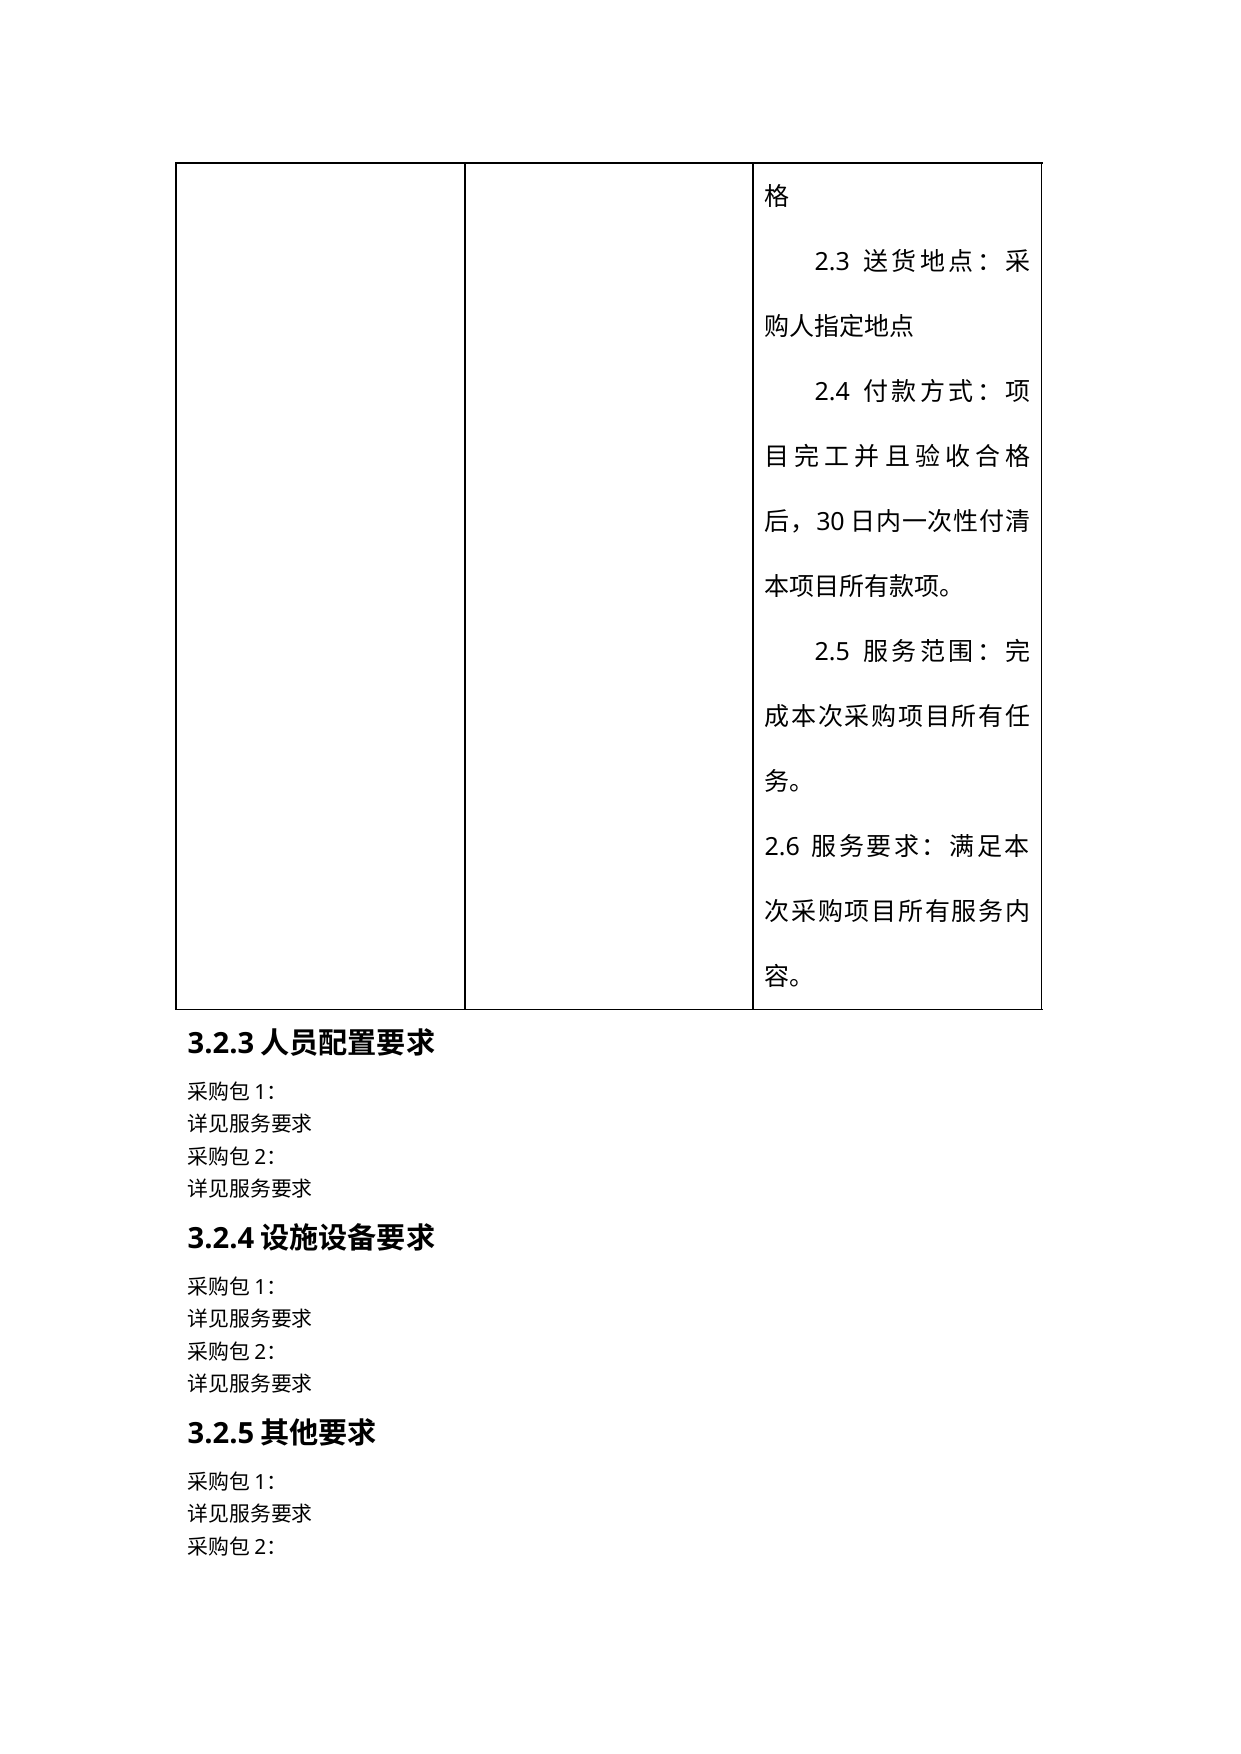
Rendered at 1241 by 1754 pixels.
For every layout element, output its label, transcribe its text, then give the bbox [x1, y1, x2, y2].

text 采购包1： [187, 1075, 1053, 1108]
text 3.2.3人员配置要求 [187, 1010, 1053, 1075]
text 3.2.4设施设备要求 [187, 1205, 1053, 1270]
text 详见服务要求 [187, 1498, 1053, 1530]
text 采购包2： [187, 1335, 1053, 1368]
text 采购包2： [187, 1140, 1053, 1173]
text 采购包1： [187, 1465, 1053, 1498]
text 详见服务要求 [187, 1173, 1053, 1205]
text 详见服务要求 [187, 1303, 1053, 1335]
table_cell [754, 164, 1041, 1008]
text 采购包1： [187, 1270, 1053, 1303]
table_cell [466, 164, 752, 1008]
text 详见服务要求 [187, 1108, 1053, 1140]
text 详见服务要求 [187, 1368, 1053, 1400]
text 3.2.5其他要求 [187, 1400, 1053, 1465]
table_cell 1 [177, 164, 464, 1008]
text 采购包2： [187, 1530, 1053, 1563]
